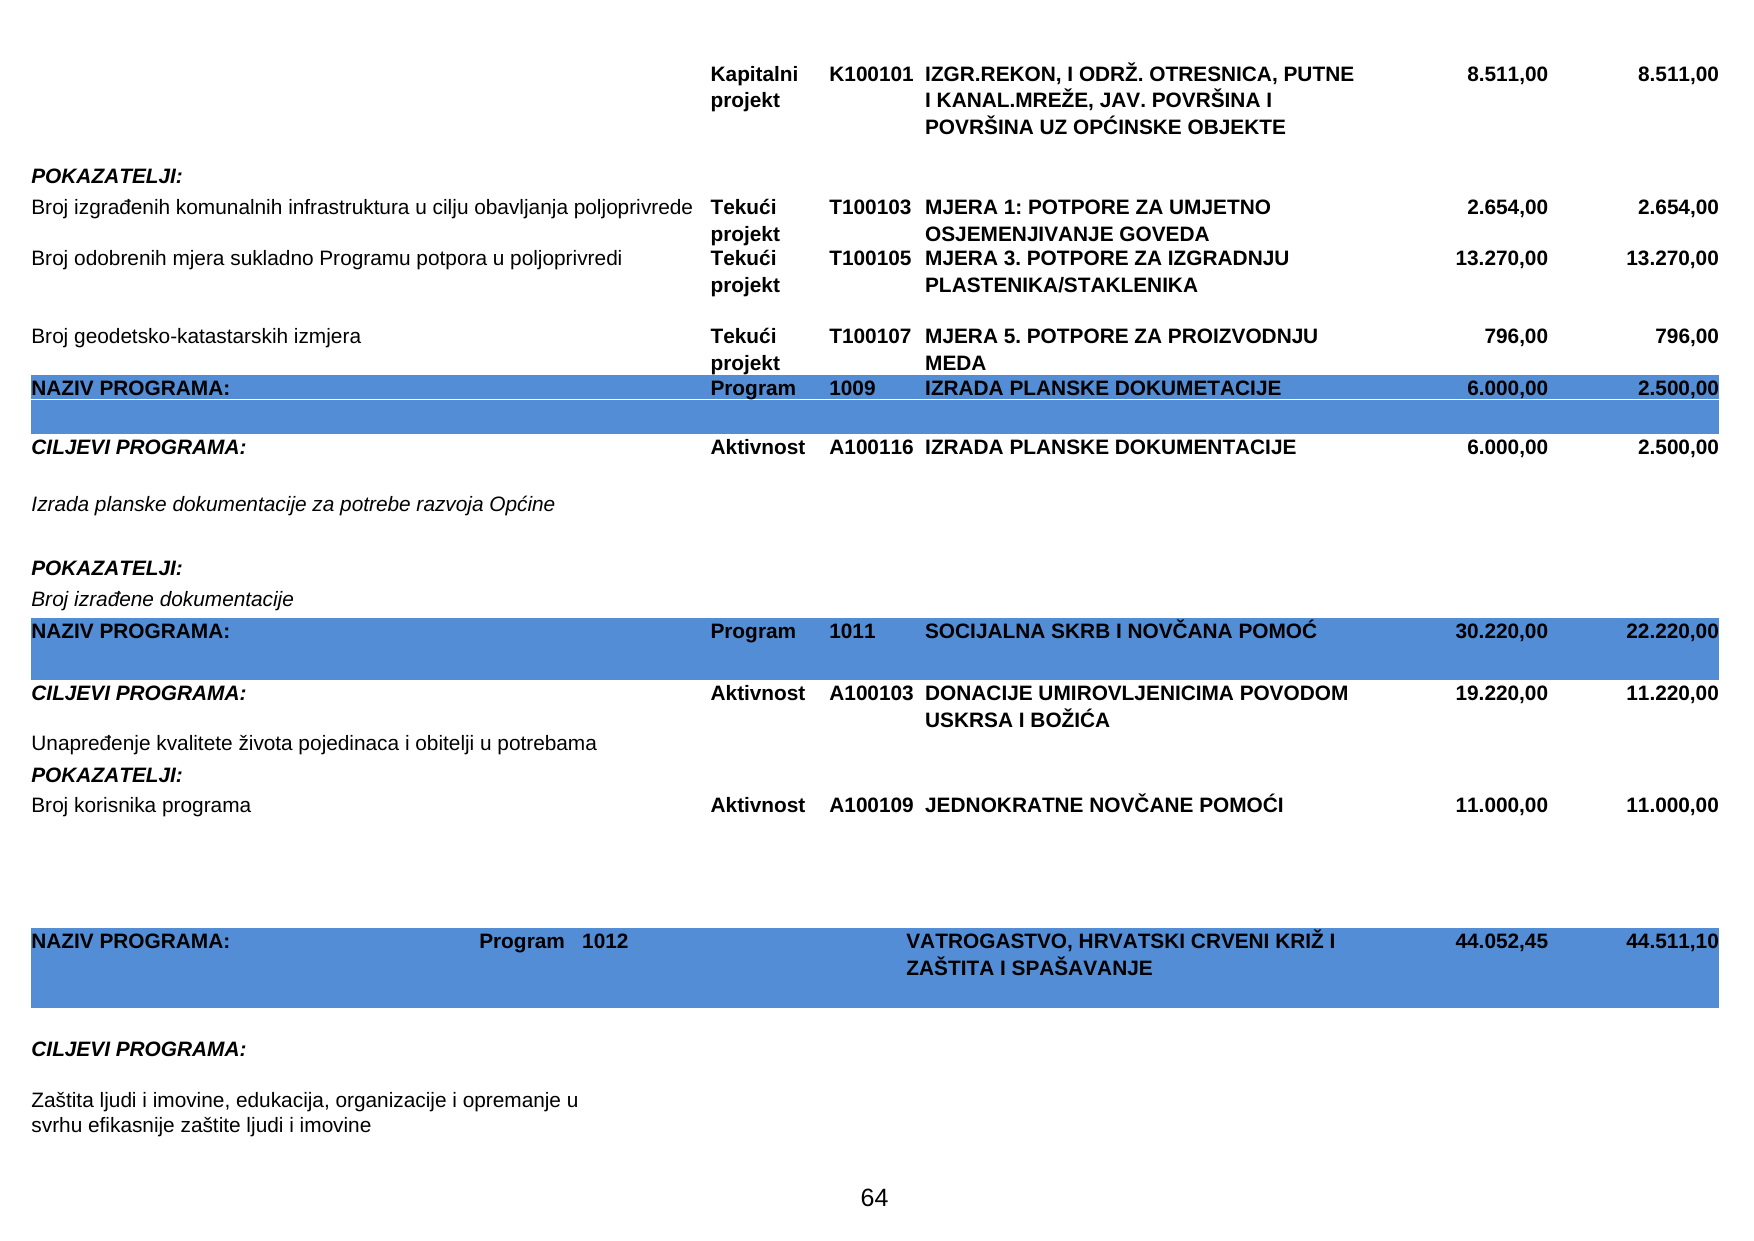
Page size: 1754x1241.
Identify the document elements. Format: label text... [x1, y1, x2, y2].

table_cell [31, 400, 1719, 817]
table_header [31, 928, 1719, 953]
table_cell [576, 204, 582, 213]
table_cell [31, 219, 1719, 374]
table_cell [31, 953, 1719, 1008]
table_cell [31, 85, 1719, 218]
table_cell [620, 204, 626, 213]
text Zaštita ljudi i imovine, edukacija, organizacije i opremanje u svrhu efikasnije zaštite ljudi i imovine [31, 1088, 636, 1137]
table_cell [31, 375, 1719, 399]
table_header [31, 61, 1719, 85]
text CILJEVI PROGRAMA: [31, 1036, 652, 1060]
